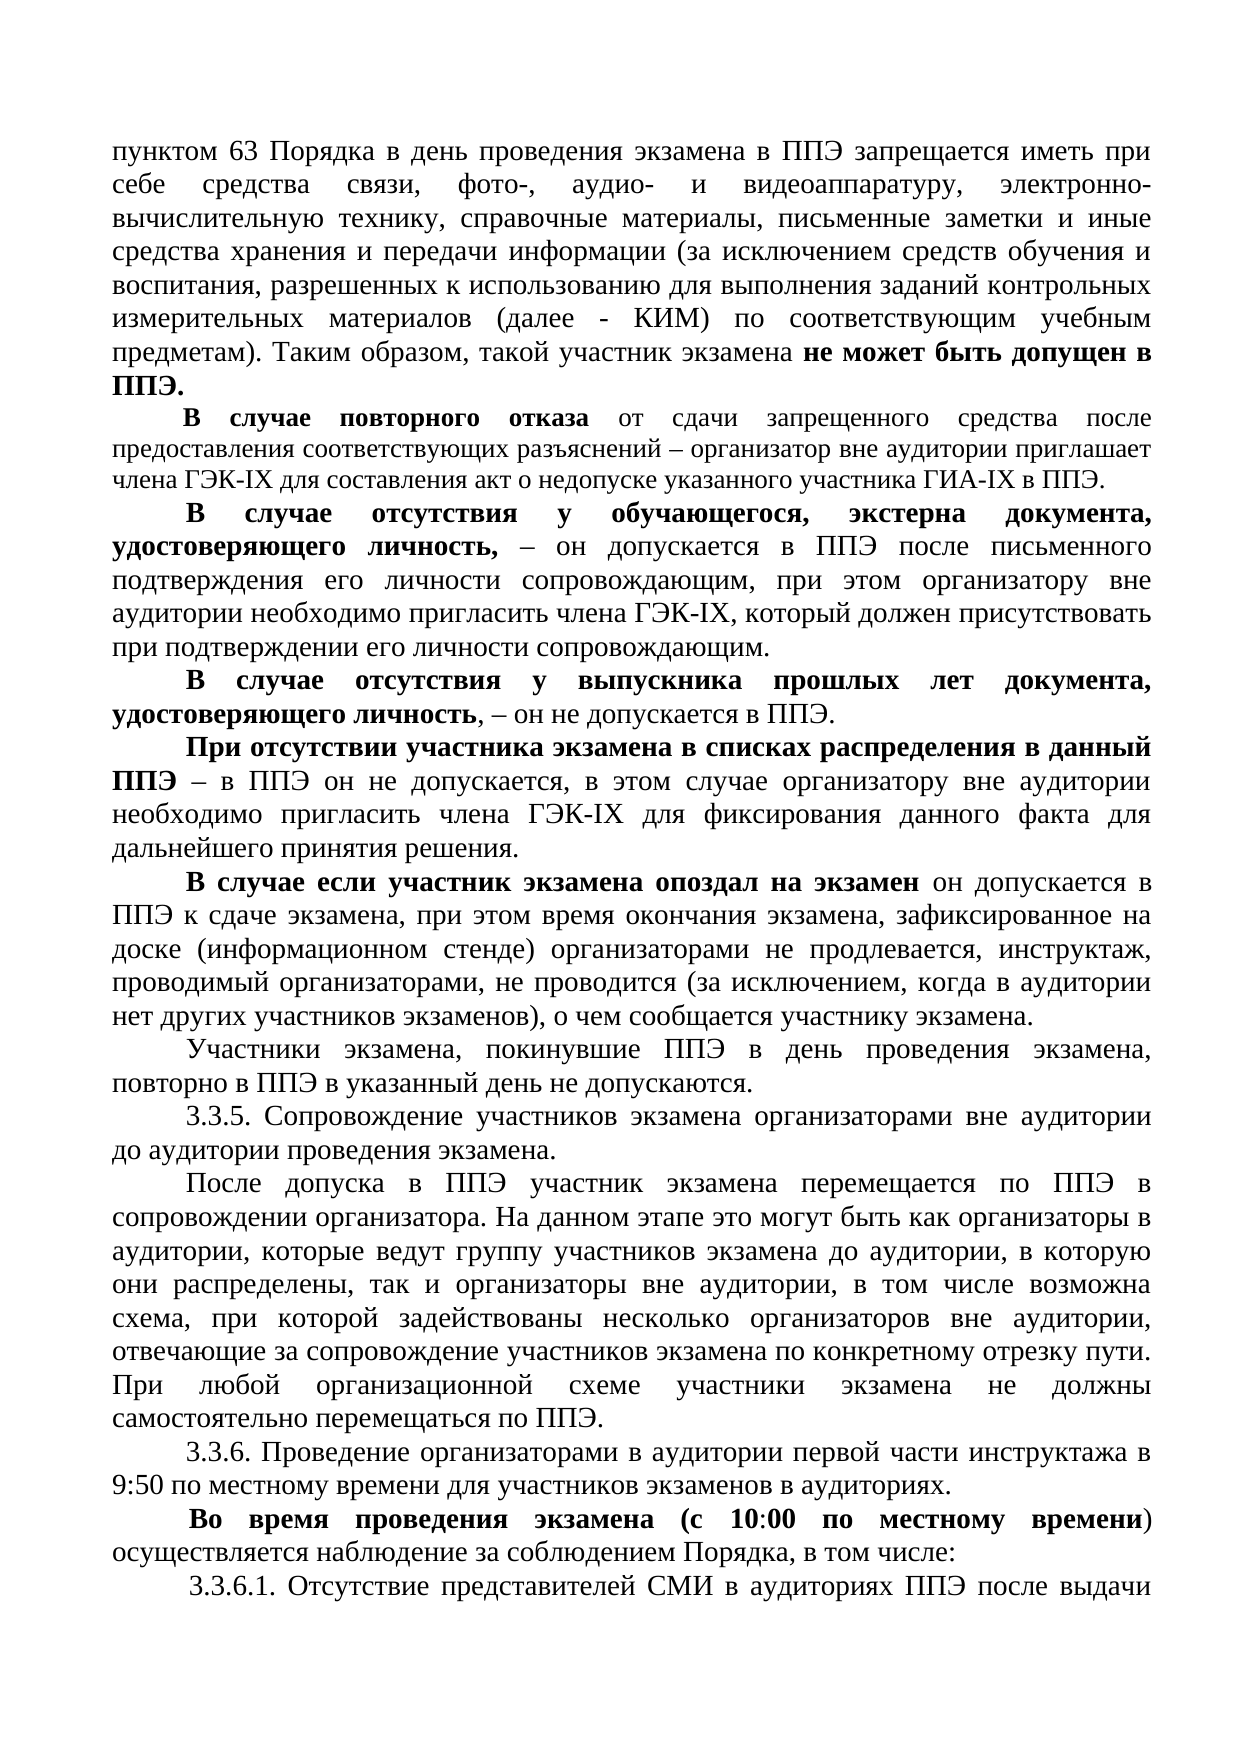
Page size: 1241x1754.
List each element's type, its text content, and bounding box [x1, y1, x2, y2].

text 3.3.6. Проведение организаторами в аудитории первой части инструктажа в 9:50 по местному времени для участников экзаменов в аудиториях. [112, 1434, 1152, 1501]
text При отсутствии участника экзамена в списках распределения в данный ППЭ – в ППЭ он не допускается, в этом случае организатору вне аудитории необходимо пригласить члена ГЭК-IX для фиксирования данного факта для дальнейшего принятия решения. [112, 729, 1152, 864]
text Во время проведения экзамена (с 10:00 по местному времени) осуществляется наблюдение за соблюдением Порядка, в том числе: [112, 1501, 1152, 1568]
text В случае если участник экзамена опоздал на экзамен он допускается в ППЭ к сдаче экзамена, при этом время окончания экзамена, зафиксированное на доске (информационном стенде) организаторами не продлевается, инструктаж, проводимый организаторами, не проводится (за исключением, когда в аудитории нет других участников экзаменов), о чем сообщается участнику экзамена. [112, 864, 1152, 1031]
text После допуска в ППЭ участник экзамена перемещается по ППЭ в сопровождении организатора. На данном этапе это могут быть как организаторы в аудитории, которые ведут группу участников экзамена до аудитории, в которую они распределены, так и организаторы вне аудитории, в том числе возможна схема, при которой задействованы несколько организаторов вне аудитории, отвечающие за сопровождение участников экзамена по конкретному отрезку пути. При любой организационной схеме участники экзамена не должны самостоятельно перемещаться по ППЭ. [112, 1166, 1152, 1434]
text 3.3.5. Сопровождение участников экзамена организаторами вне аудитории до аудитории проведения экзамена. [112, 1098, 1152, 1166]
text Участники экзамена, покинувшие ППЭ в день проведения экзамена, повторно в ППЭ в указанный день не допускаются. [112, 1031, 1152, 1098]
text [112, 1568, 1152, 1602]
text В случае отсутствия у обучающегося, экстерна документа, удостоверяющего личность, – он допускается в ППЭ после письменного подтверждения его личности сопровождающим, при этом организатору вне аудитории необходимо пригласить члена ГЭК-IX, который должен присутствовать при подтверждении его личности сопровождающим. [112, 495, 1152, 662]
text В случае повторного отказа от сдачи запрещенного средства после предоставления соответствующих разъяснений – организатор вне аудитории приглашает члена ГЭК-IX для составления акт о недопуске указанного участника ГИА-IX в ППЭ. [112, 401, 1152, 495]
text В случае отсутствия у выпускника прошлых лет документа, удостоверяющего личность, – он не допускается в ППЭ. [112, 662, 1152, 729]
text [112, 133, 1152, 401]
